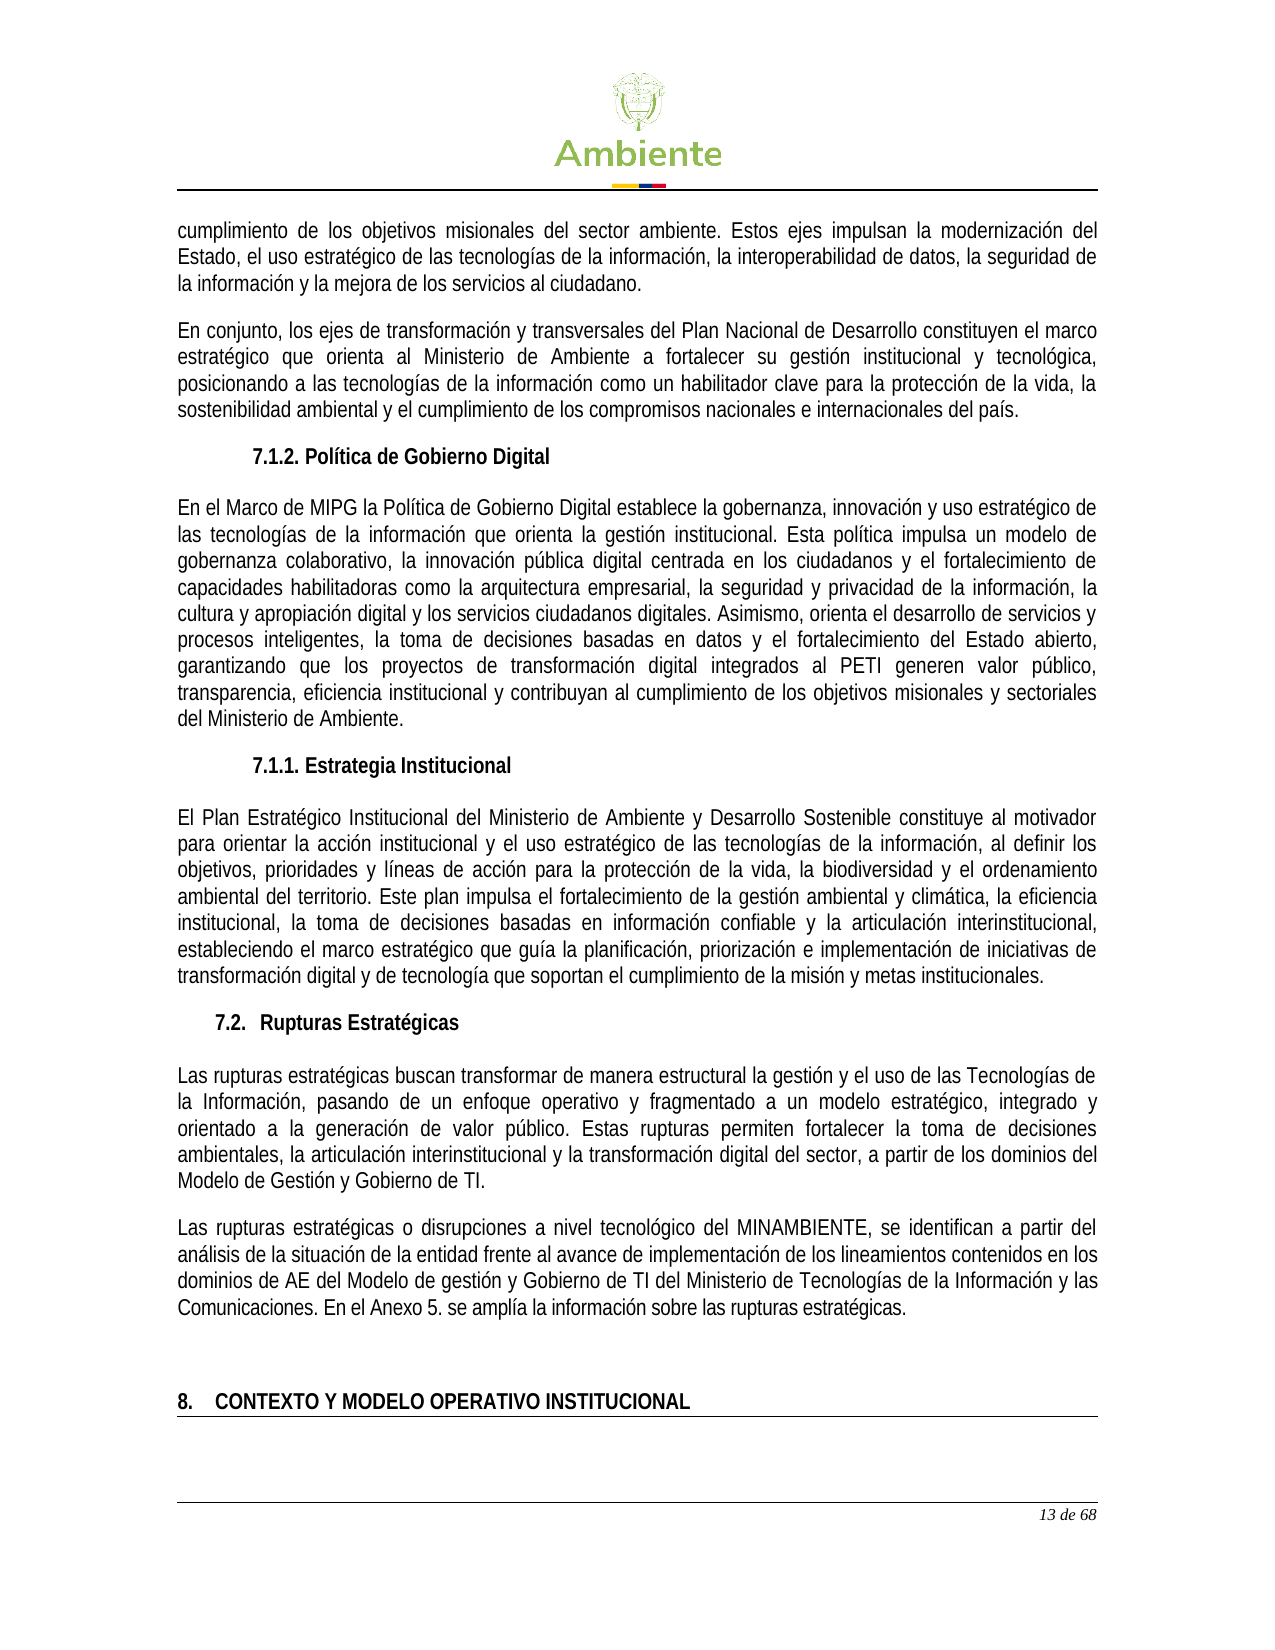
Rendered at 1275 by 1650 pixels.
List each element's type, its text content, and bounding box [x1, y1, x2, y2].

subtitle CONTEXTO Y MODELO OPERATIVO INSTITUCIONAL [177, 1388, 1098, 1416]
subtitle Rupturas Estratégicas [215, 1009, 1098, 1035]
subtitle Estrategia Institucional [252, 752, 1098, 779]
text En conjunto, los ejes de transformación y transversales del Plan Nacional de Desarrollo constituyen el marco estratégico que orienta al Ministerio de Ambiente a fortalecer su gestión institucional y tecnológica, posicionando a las tecnologías de la información como un habilitador clave para la protección de la vida, la sostenibilidad ambiental y el cumplimiento de los compromisos nacionales e internacionales del país. [177, 317, 1098, 422]
text En el Marco de MIPG la Política de Gobierno Digital establece la gobernanza, innovación y uso estratégico de las tecnologías de la información que orienta la gestión institucional. Esta política impulsa un modelo de gobernanza colaborativo, la innovación pública digital centrada en los ciudadanos y el fortalecimiento de capacidades habilitadoras como la arquitectura empresarial, la seguridad y privacidad de la información, la cultura y apropiación digital y los servicios ciudadanos digitales. Asimismo, orienta el desarrollo de servicios y procesos inteligentes, la toma de decisiones basadas en datos y el fortalecimiento del Estado abierto, garantizando que los proyectos de transformación digital integrados al PETI generen valor público, transparencia, eficiencia institucional y contribuyan al cumplimiento de los objetivos misionales y sectoriales del Ministerio de Ambiente. [177, 494, 1098, 732]
text Las rupturas estratégicas o disrupciones a nivel tecnológico del MINAMBIENTE, se identifican a partir del análisis de la situación de la entidad frente al avance de implementación de los lineamientos contenidos en los dominios de AE del Modelo de gestión y Gobierno de TI del Ministerio de Tecnologías de la Información y las Comunicaciones. En el Anexo 5. se amplía la información sobre las rupturas estratégicas. [177, 1214, 1098, 1267]
picture [554, 73, 722, 188]
text El Plan Estratégico Institucional del Ministerio de Ambiente y Desarrollo Sostenible constituye al motivador para orientar la acción institucional y el uso estratégico de las tecnologías de la información, al definir los objetivos, prioridades y líneas de acción para la protección de la vida, la biodiversidad y el ordenamiento ambiental del territorio. Este plan impulsa el fortalecimiento de la gestión ambiental y climática, la eficiencia institucional, la toma de decisiones basadas en información confiable y la articulación interinstitucional, estableciendo el marco estratégico que guía la planificación, priorización e implementación de iniciativas de transformación digital y de tecnología que soportan el cumplimiento de la misión y metas institucionales. [177, 804, 1098, 988]
subtitle Política de Gobierno Digital [252, 443, 1098, 469]
text Las rupturas estratégicas buscan transformar de manera estructural la gestión y el uso de las Tecnologías de la Información, pasando de un enfoque operativo y fragmentado a un modelo estratégico, integrado y orientado a la generación de valor público. Estas rupturas permiten fortalecer la toma de decisiones ambientales, la articulación interinstitucional y la transformación digital del sector, a partir de los dominios del Modelo de Gestión y Gobierno de TI. [177, 1062, 1098, 1193]
text Las rupturas estratégicas o disrupciones a nivel tecnológico del MINAMBIENTE, se identifican a partir del análisis de la situación de la entidad frente al avance de implementación de los lineamientos contenidos en los dominios de AE del Modelo de gestión y Gobierno de TI del Ministerio de Tecnologías de la Información y las Comunicaciones. En el Anexo 5. se amplía la información sobre las rupturas estratégicas. [177, 1267, 1098, 1320]
